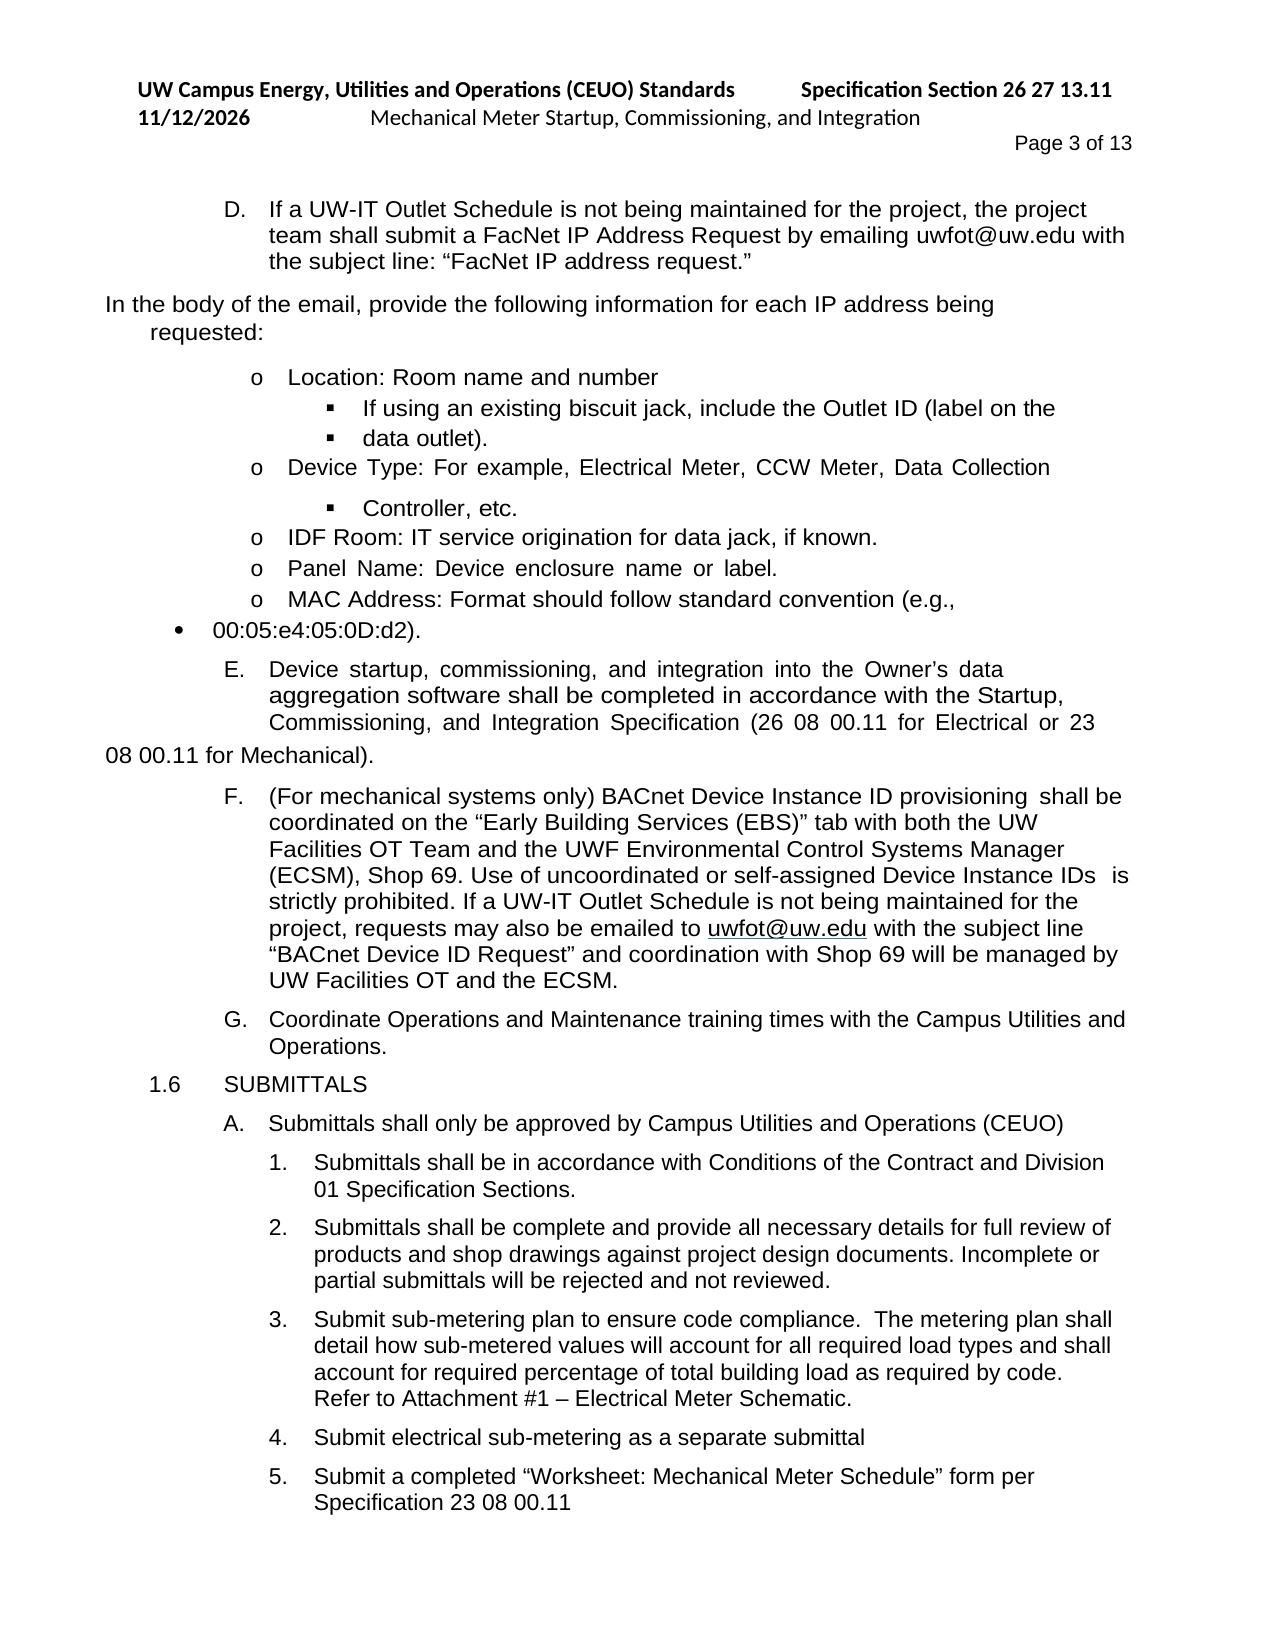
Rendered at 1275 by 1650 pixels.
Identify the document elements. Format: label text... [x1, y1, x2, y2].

list IDF Room: IT service origination for data jack, if known. [250, 523, 1133, 552]
text In the body of the email, provide the following information for each IP address being requested: [105, 291, 1114, 346]
list If a UW-IT Outlet Schedule is not being maintained for the project, the project team shall submit a FacNet IP Address Request by emailing uwfot@uw.edu with the subject line: “FacNet IP address request.” [223, 196, 1133, 274]
list 00:05:e4:05:0D:d2). [175, 617, 1133, 643]
list Coordinate Operations and Maintenance training times with the Campus Utilities and Operations. [224, 1006, 1133, 1059]
list Submit electrical sub-metering as a separate submittal [269, 1424, 1122, 1450]
list If using an existing biscuit jack, include the Outlet ID (label on the [325, 395, 1133, 422]
list Submittals shall be in accordance with Conditions of the Contract and Division 01 Specification Sections. [269, 1149, 1122, 1202]
list Controller, etc. [325, 494, 1133, 521]
list Panel Name: Device enclosure name or label. [250, 555, 1133, 583]
text 08 00.11 for Mechanical). [105, 735, 1133, 770]
list Submit sub-metering plan to ensure code compliance. The metering plan shall detail how sub-metered values will account for all required load types and shall account for required percentage of total building load as required by code. Refer to Attachment #1 – Electrical Meter Schematic. [269, 1306, 1122, 1411]
list Device startup, commissioning, and integration into the Owner’s data aggregation software shall be completed in accordance with the Startup, Commissioning, and Integration Specification (26 08 00.11 for Electrical or 23 [223, 656, 1133, 735]
list (For mechanical systems only) BACnet Device Instance ID provisioning shall be coordinated on the “Early Building Services (EBS)” tab with both the UW Facilities OT Team and the UWF Environmental Control Systems Manager (ECSM), Shop 69. Use of uncoordinated or self-assigned Device Instance IDs is strictly prohibited. If a UW-IT Outlet Schedule is not being maintained for the project, requests may also be emailed to uwfot@uw.edu with the subject line “BACnet Device ID Request” and coordination with Shop 69 will be managed by UW Facilities OT and the ECSM. [223, 783, 1133, 994]
list SUBMITTALS [149, 1071, 1133, 1098]
list data outlet). [325, 424, 1133, 451]
list Submittals shall only be approved by Campus Utilities and Operations (CEUO) [223, 1110, 1133, 1137]
list Submittals shall be complete and provide all necessary details for full review of products and shop drawings against project design documents. Incomplete or partial submittals will be rejected and not reviewed. [269, 1214, 1133, 1293]
list Location: Room name and number [250, 364, 1133, 393]
list Device Type: For example, Electrical Meter, CCW Meter, Data Collection [250, 454, 1133, 482]
list Submit a completed “Worksheet: Mechanical Meter Schedule” form per Specification 23 08 00.11 [269, 1463, 1122, 1515]
list MAC Address: Format should follow standard convention (e.g., [250, 586, 1133, 614]
